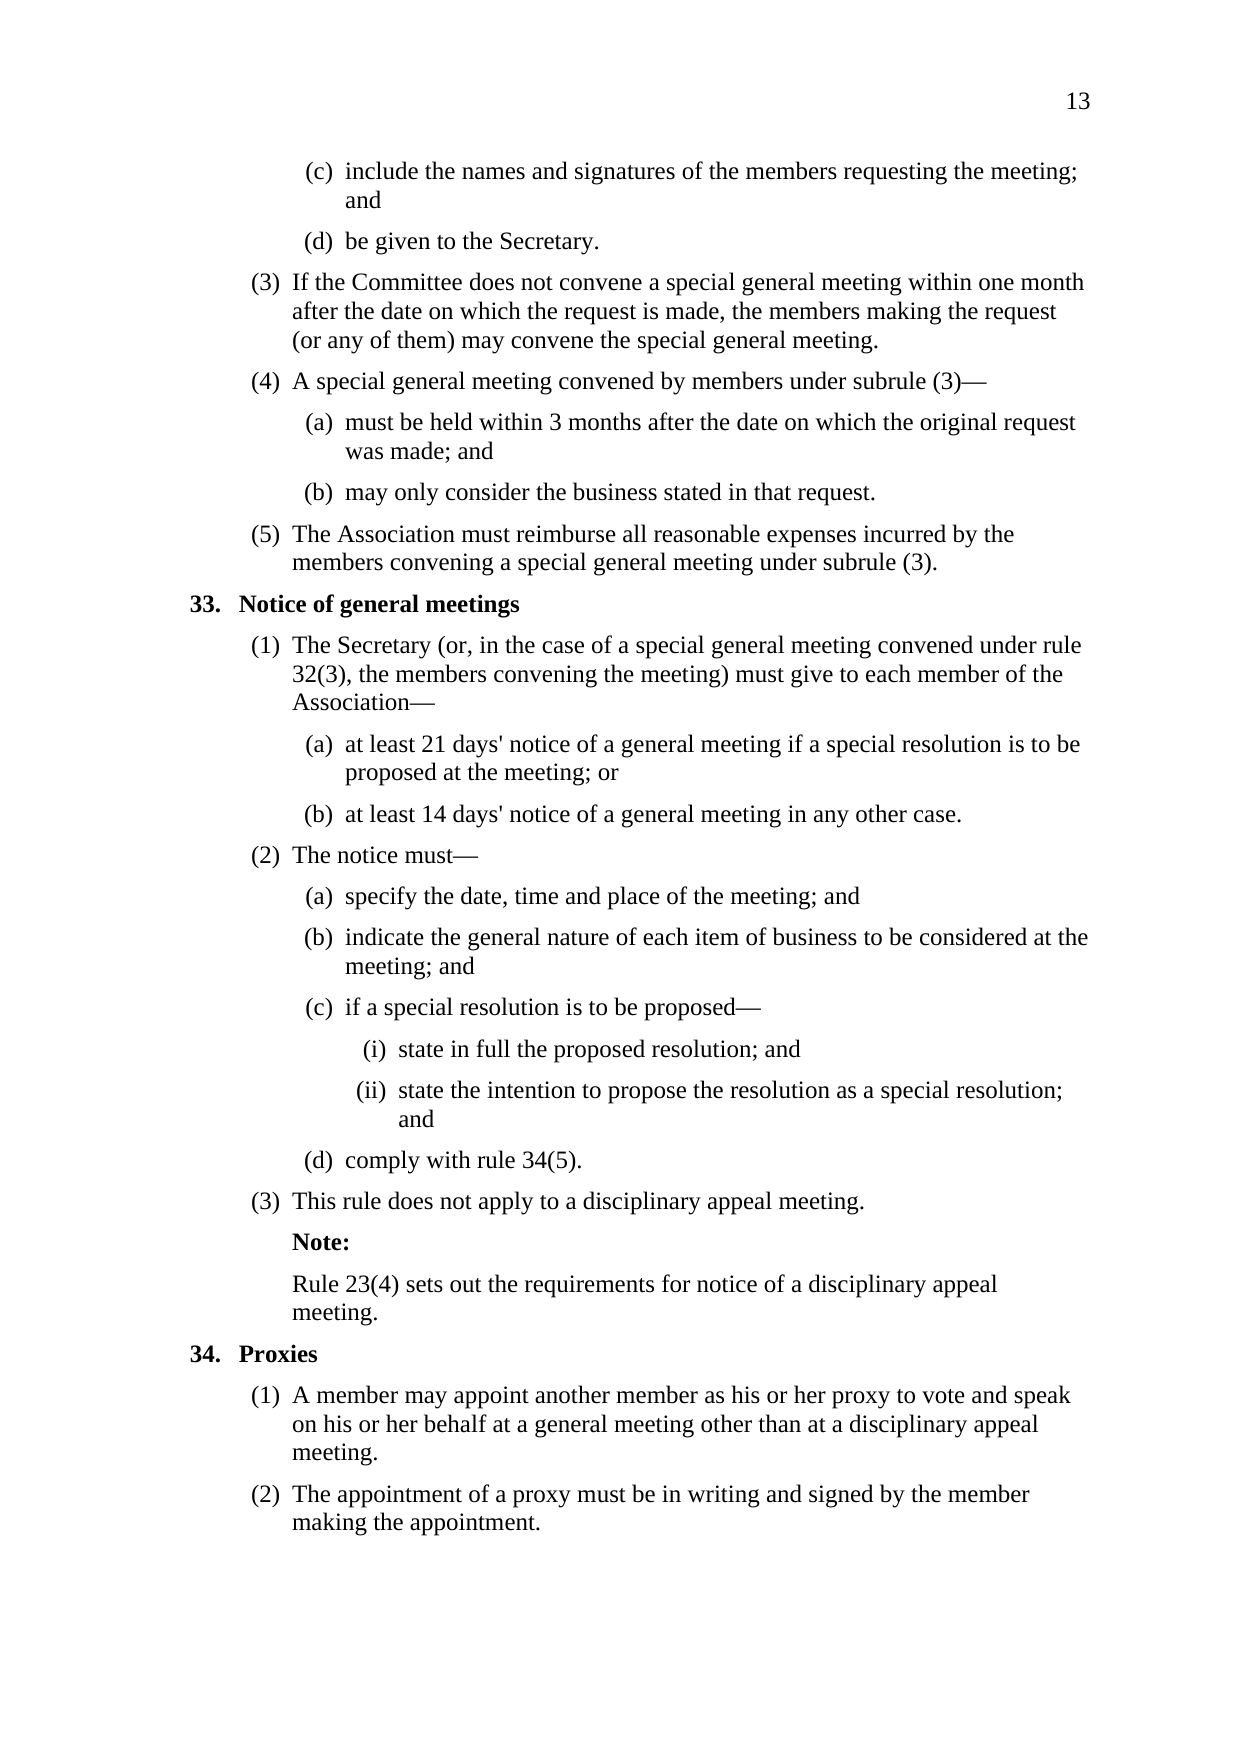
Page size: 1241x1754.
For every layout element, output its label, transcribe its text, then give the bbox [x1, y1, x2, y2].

text Note: [292, 1227, 1090, 1256]
subtitle (b) may only consider the business stated in that request. [150, 477, 1090, 506]
subtitle (d) be given to the Secretary. [150, 226, 1090, 255]
text Rule 23(4) sets out the requirements for notice of a disciplinary appeal meeting. [292, 1269, 1090, 1326]
subtitle (2) The appointment of a proxy must be in writing and signed by the member making the appointment. [150, 1479, 1090, 1536]
subtitle (a) at least 21 days' notice of a general meeting if a special resolution is to be proposed at the meeting; or [150, 729, 1090, 786]
subtitle (4) A special general meeting convened by members under subrule (3)— [150, 366, 1090, 395]
subtitle 33. Notice of general meetings [150, 589, 1090, 617]
subtitle (ii) state the intention to propose the resolution as a special resolution; and [150, 1075, 1090, 1132]
subtitle (c) if a special resolution is to be proposed— [150, 992, 1090, 1021]
subtitle (i) state in full the proposed resolution; and [150, 1034, 1090, 1062]
subtitle (5) The Association must reimburse all reasonable expenses incurred by the members convening a special general meeting under subrule (3). [150, 519, 1090, 576]
subtitle 34. Proxies [150, 1339, 1090, 1367]
subtitle (b) indicate the general nature of each item of business to be considered at the meeting; and [150, 922, 1090, 980]
subtitle (b) at least 14 days' notice of a general meeting in any other case. [150, 799, 1090, 827]
subtitle (a) specify the date, time and place of the meeting; and [150, 881, 1090, 910]
subtitle (3) This rule does not apply to a disciplinary appeal meeting. [150, 1186, 1090, 1215]
subtitle (3) If the Committee does not convene a special general meeting within one month after the date on which the request is made, the members making the request (or any of them) may convene the special general meeting. [150, 267, 1090, 354]
subtitle (2) The notice must— [150, 840, 1090, 869]
subtitle (1) The Secretary (or, in the case of a special general meeting convened under rule 32(3), the members convening the meeting) must give to each member of the Association— [150, 630, 1090, 716]
subtitle (1) A member may appoint another member as his or her proxy to vote and speak on his or her behalf at a general meeting other than at a disciplinary appeal meeting. [150, 1380, 1090, 1466]
subtitle (d) comply with rule 34(5). [150, 1145, 1090, 1174]
subtitle (a) must be held within 3 months after the date on which the original request was made; and [150, 407, 1090, 465]
subtitle (c) include the names and signatures of the members requesting the meeting; and [150, 156, 1090, 214]
